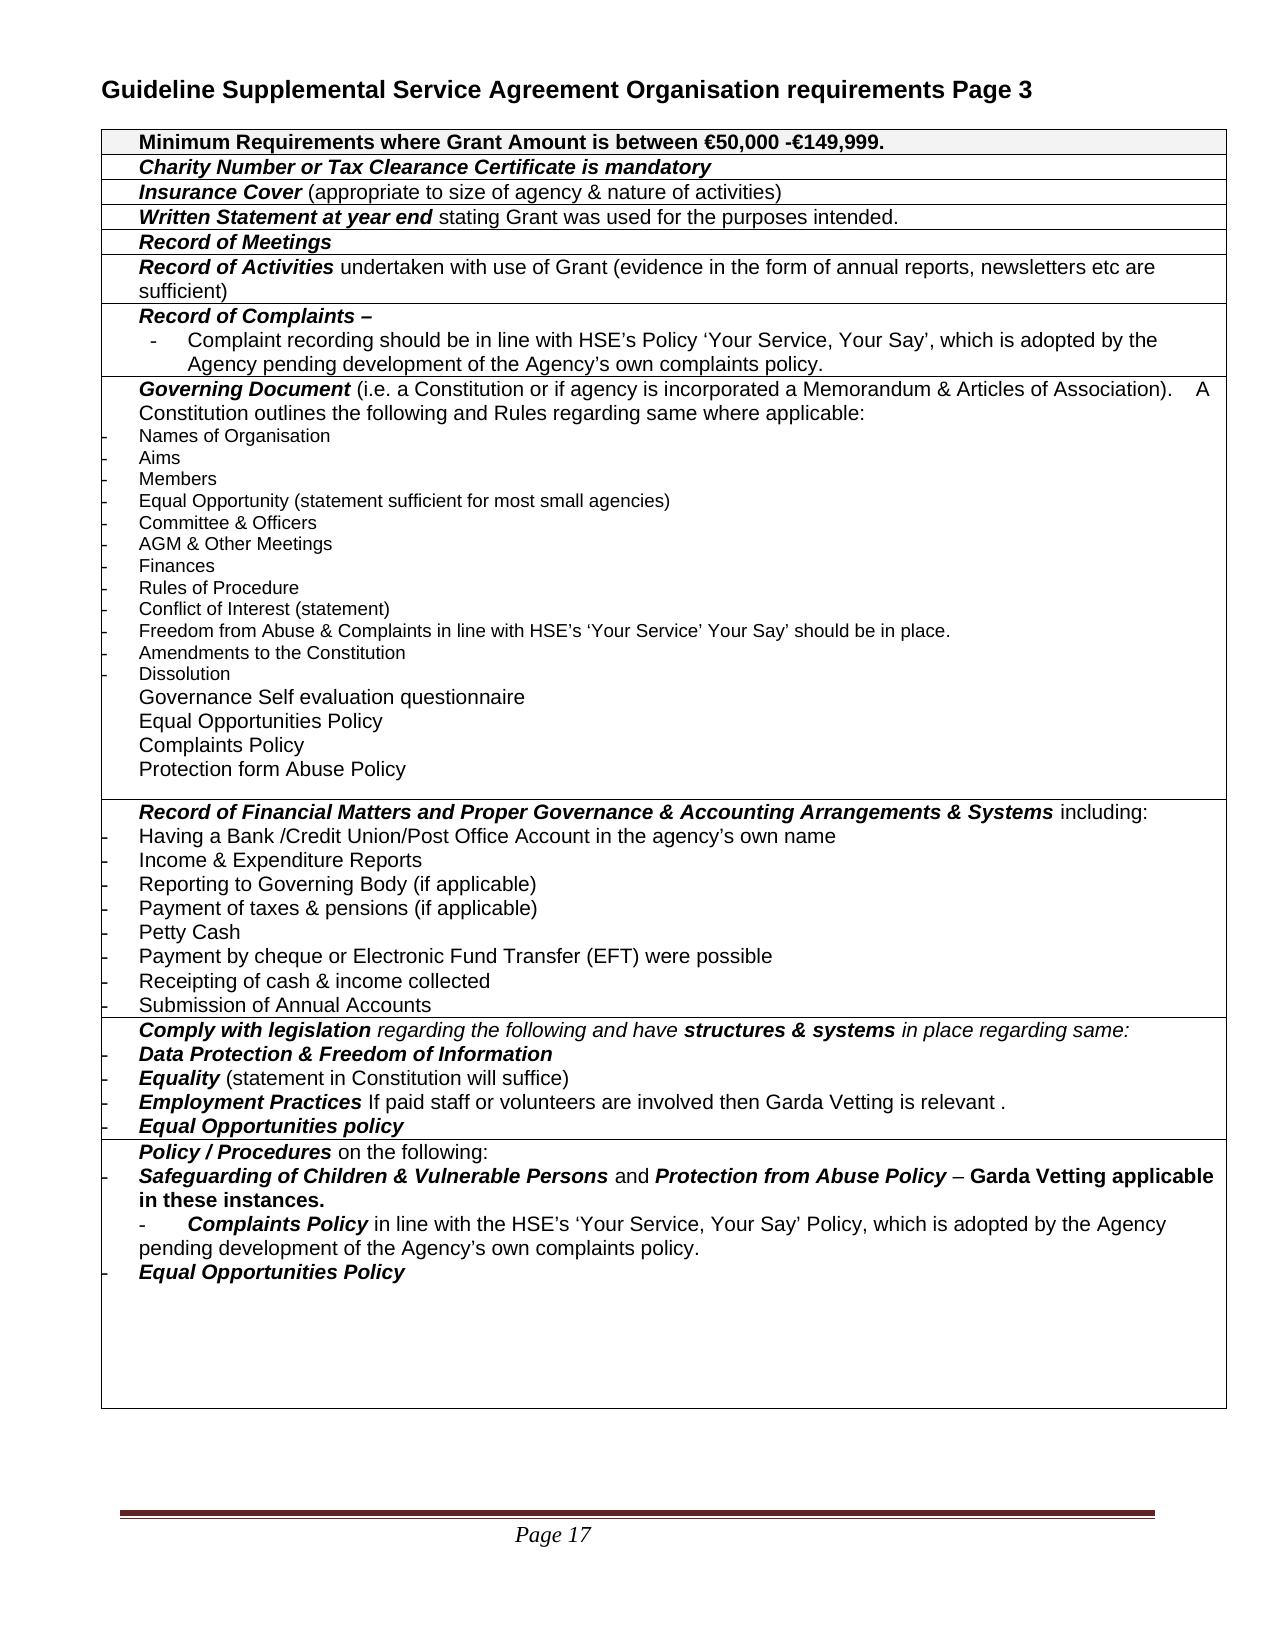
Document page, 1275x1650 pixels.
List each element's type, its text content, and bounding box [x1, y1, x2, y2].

list Guideline Supplemental Service Agreement Organisation requirements Page 3 [101, 75, 1155, 104]
table_cell Charity Number or Tax Clearance Certificate is mandatory [102, 155, 1226, 179]
table_cell Comply with legislation regarding the following and have structures & systems in place regarding same: Data Protection & Freedom of Information Equality (statement in Constitution will suffice) Employment Practices If paid staff or volunteers are involved then Garda Vetting is relevant . Equal Opportunities policy [102, 1018, 1226, 1138]
table_cell Written Statement at year end stating Grant was used for the purposes intended. [102, 205, 1226, 229]
table_cell Record of Complaints – Complaint recording should be in line with HSE’s Policy ‘Your Service, Your Say’, which is adopted by the Agency pending development of the Agency’s own complaints policy. [102, 304, 1226, 376]
table_cell Policy / Procedures on the following: Safeguarding of Children & Vulnerable Persons and Protection from Abuse Policy – Garda Vetting applicable in these instances. Complaints Policy in line with the HSE’s ‘Your Service, Your Say’ Policy, which is adopted by the Agency pending development of the Agency’s own complaints policy. Equal Opportunities Policy [102, 1140, 1226, 1408]
table_cell Record of Activities undertaken with use of Grant (evidence in the form of annual reports, newsletters etc are sufficient) [102, 255, 1226, 303]
table_cell Insurance Cover (appropriate to size of agency & nature of activities) [102, 180, 1226, 204]
table_header Minimum Requirements where Grant Amount is between €50,000 -€149,999. [102, 130, 1226, 154]
table_cell Record of Meetings [102, 230, 1226, 254]
table_cell Governing Document (i.e. a Constitution or if agency is incorporated a Memorandum & Articles of Association). A Constitution outlines the following and Rules regarding same where applicable: Names of Organisation Aims Members Equal Opportunity (statement sufficient for most small agencies) Committee & Officers AGM & Other Meetings Finances Rules of Procedure Conflict of Interest (statement) Freedom from Abuse & Complaints in line with HSE’s ‘Your Service’ Your Say’ should be in place. Amendments to the Constitution Dissolution Governance Self evaluation questionnaire Equal Opportunities Policy Complaints Policy Protection form Abuse Policy [102, 377, 1226, 798]
table_cell Record of Financial Matters and Proper Governance & Accounting Arrangements & Systems including: Having a Bank /Credit Union/Post Office Account in the agency’s own name Income & Expenditure Reports Reporting to Governing Body (if applicable) Payment of taxes & pensions (if applicable) Petty Cash Payment by cheque or Electronic Fund Transfer (EFT) were possible Receipting of cash & income collected Submission of Annual Accounts [102, 800, 1226, 1017]
